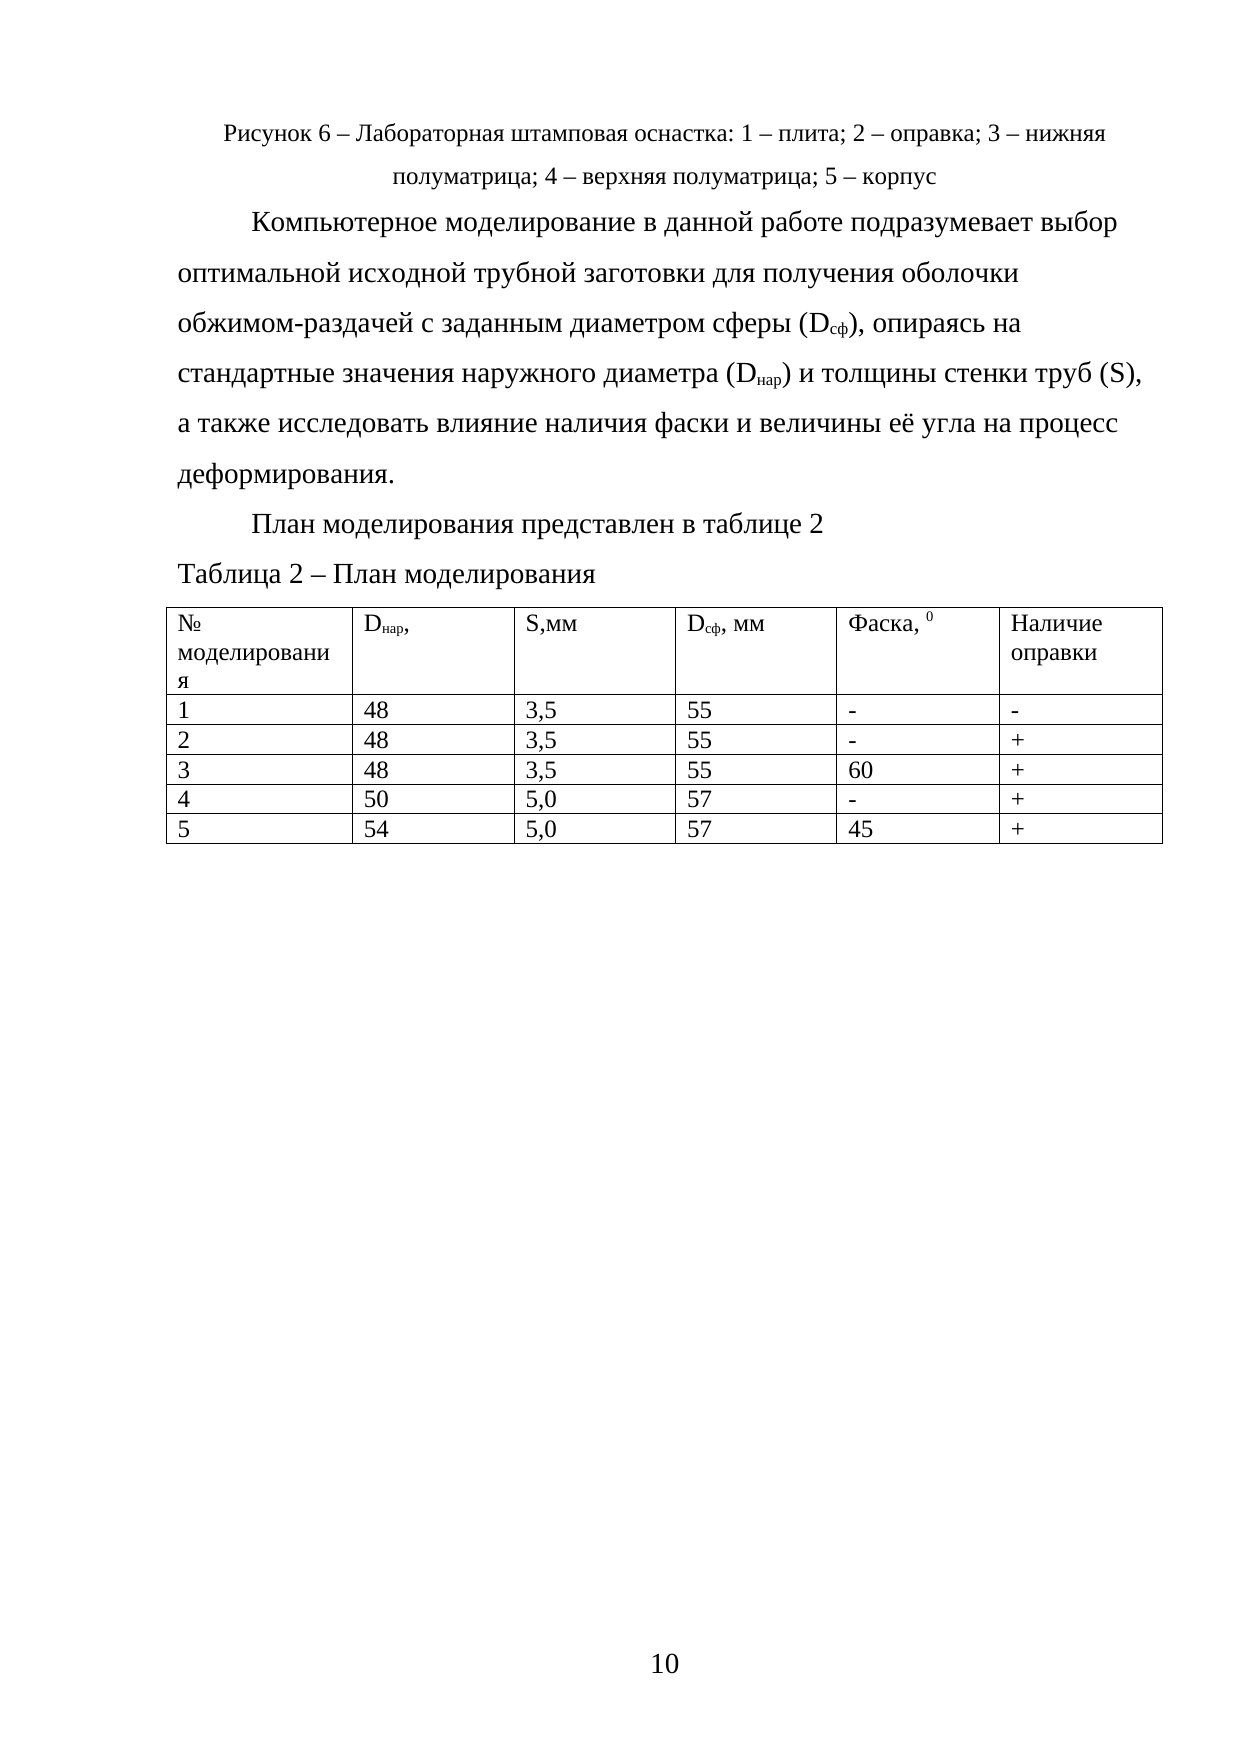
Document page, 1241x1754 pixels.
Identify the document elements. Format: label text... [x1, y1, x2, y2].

table_header Dнар, [353, 608, 514, 694]
table_cell 48 [353, 725, 514, 754]
table_header № моделирования [167, 608, 352, 694]
table_cell 5 [167, 814, 352, 843]
text Компьютерное моделирование в данной работе подразумевает выбор оптимальной исходной трубной заготовки для получения оболочки обжимом-раздачей с заданным диаметром сферы (Dcф), опираясь на стандартные значения наружного диаметра (Dнар) и толщины стенки труб (S), а также исследовать влияние наличия фаски и величины её угла на процесс деформирования. [177, 204, 1152, 489]
table_header S,мм [515, 608, 675, 694]
table_cell 5,0 [515, 814, 675, 843]
table_cell 55 [676, 725, 836, 754]
table_cell - [837, 725, 999, 754]
table_cell 1 [167, 695, 352, 724]
table_cell 45 [837, 814, 999, 843]
table_cell 3,5 [515, 755, 675, 783]
table_cell 4 [167, 785, 352, 813]
table_header Фаска, 0 [837, 608, 999, 694]
table_cell 55 [676, 695, 836, 724]
table_header Наличие оправки [1000, 608, 1162, 694]
table_cell 48 [353, 755, 514, 783]
table_cell 3,5 [515, 695, 675, 724]
table_cell - [1000, 695, 1162, 724]
table_cell + [1000, 785, 1162, 813]
table_cell 54 [353, 814, 514, 843]
table_cell 60 [837, 755, 999, 783]
table_cell + [1000, 755, 1162, 783]
table_cell - [837, 695, 999, 724]
table_cell - [837, 785, 999, 813]
table_cell 3,5 [515, 725, 675, 754]
text Рисунок 6 – Лабораторная штамповая оснастка: 1 – плита; 2 – оправка; 3 – нижняя полуматрица; 4 – верхняя полуматрица; 5 – корпус [177, 118, 1152, 190]
table_cell 55 [676, 755, 836, 783]
table_cell 50 [353, 785, 514, 813]
table_cell + [1000, 725, 1162, 754]
table_cell + [1000, 814, 1162, 843]
table_cell 5,0 [515, 785, 675, 813]
text Таблица 2 – План моделирования [177, 557, 1152, 590]
table_cell 3 [167, 755, 352, 783]
table_header Dcф, мм [676, 608, 836, 694]
table_cell 57 [676, 814, 836, 843]
table_cell 2 [167, 725, 352, 754]
table_cell 57 [676, 785, 836, 813]
table_cell 48 [353, 695, 514, 724]
text План моделирования представлен в таблице 2 [177, 506, 1152, 540]
